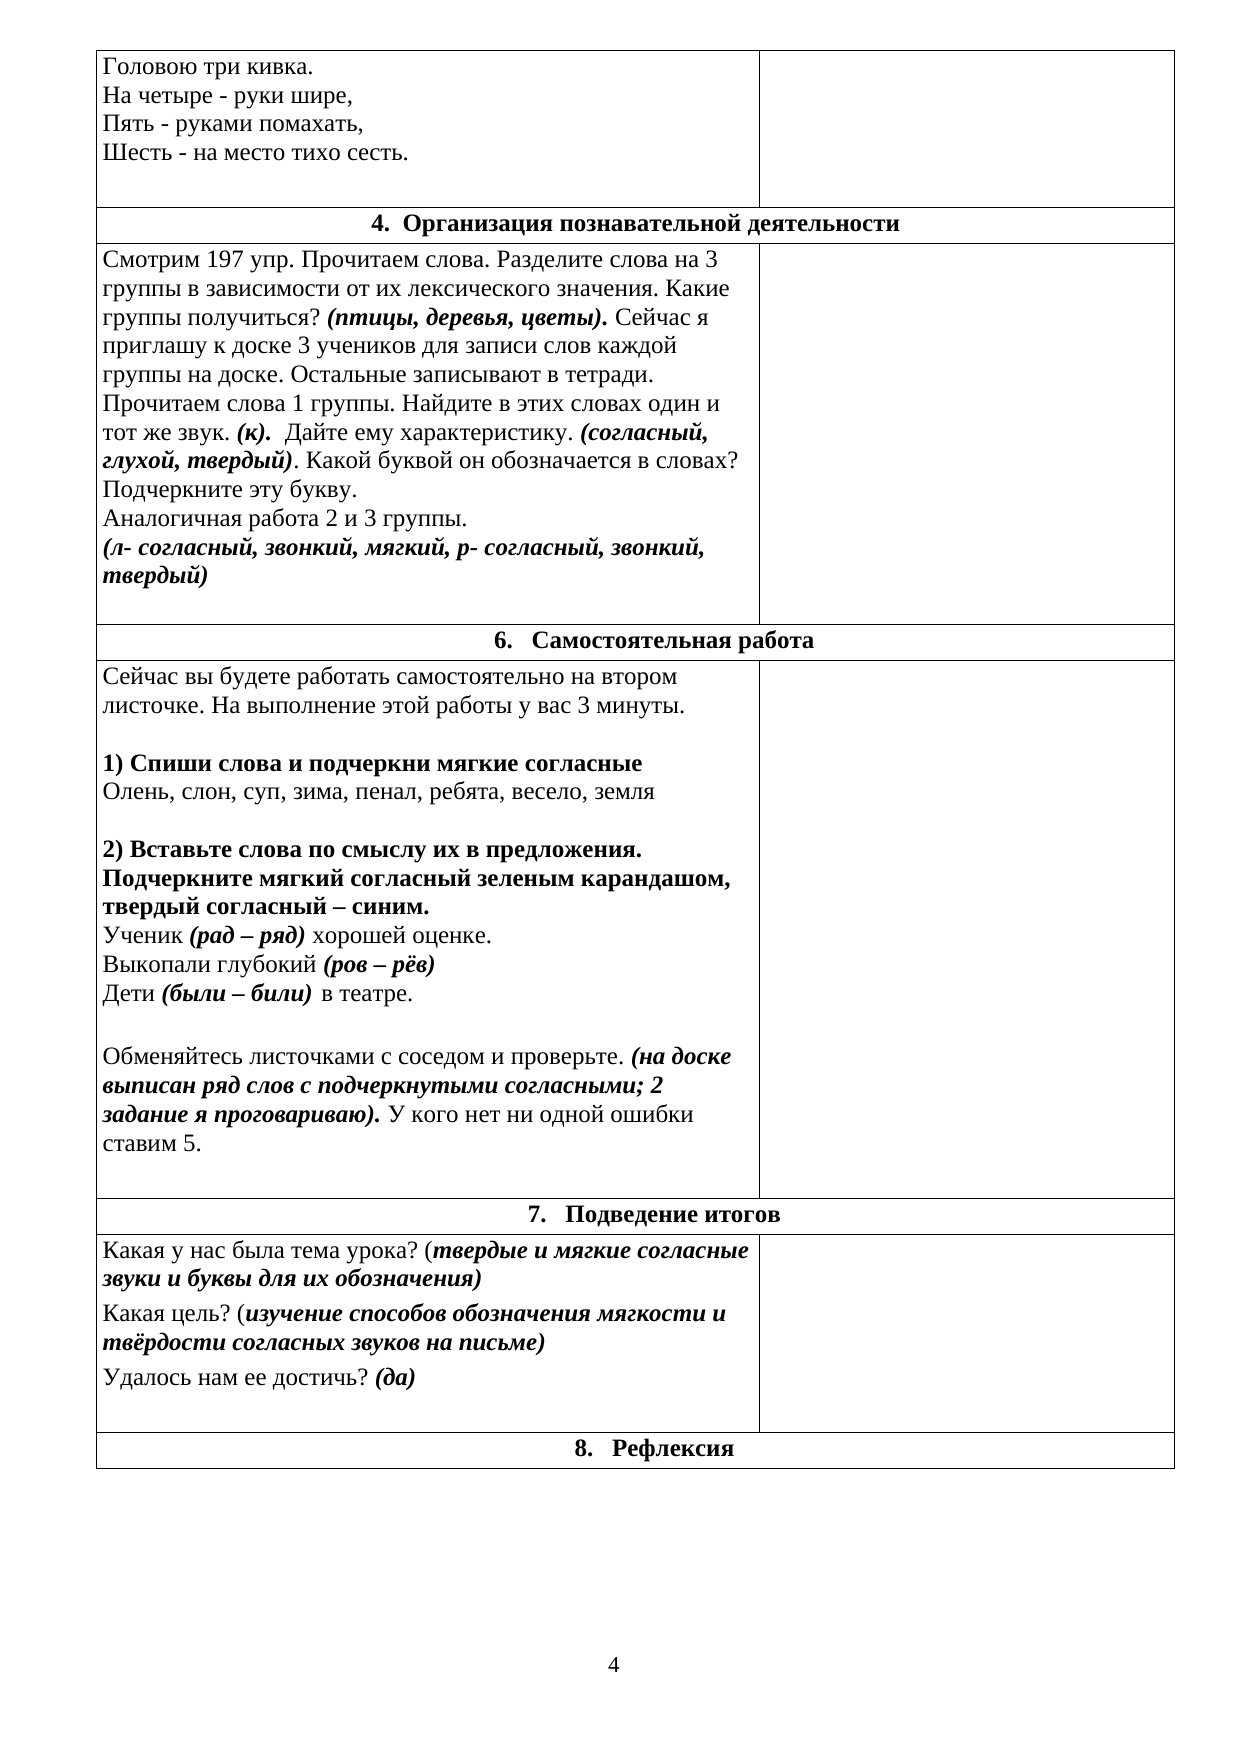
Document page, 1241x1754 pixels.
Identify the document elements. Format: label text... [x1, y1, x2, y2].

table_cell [97, 51, 759, 207]
table_cell 4. Организация познавательной деятельности [97, 208, 1174, 243]
table_cell Смотрим 197 упр. Прочитаем слова. Разделите слова на 3 группы в зависимости от их лексического значения. Какие группы получиться? (птицы, деревья, цветы). Сейчас я приглашу к доске 3 учеников для записи слов каждой группы на доске. Остальные записывают в тетради. Прочитаем слова 1 группы. Найдите в этих словах один и тот же звук. (к). Дайте ему характеристику. (согласный, глухой, твердый). Какой буквой он обозначается в словах? Подчеркните эту букву. Аналогичная работа 2 и 3 группы. (л- согласный, звонкий, мягкий, р- согласный, звонкий, твердый) [97, 244, 759, 624]
table_cell Подведение итогов [97, 1199, 1174, 1234]
table_cell Какая у нас была тема урока? (твердые и мягкие согласные звуки и буквы для их обозначения) Какая цель? (изучение способов обозначения мягкости и твёрдости согласных звуков на письме) Удалось нам ее достичь? (да) [97, 1235, 759, 1432]
table_cell Самостоятельная работа [97, 625, 1174, 660]
table_cell [760, 51, 1174, 207]
table_cell [760, 244, 1174, 624]
table_cell [760, 661, 1174, 1198]
table_cell [760, 1235, 1174, 1432]
table_cell Рефлексия [97, 1433, 1174, 1468]
table_cell Сейчас вы будете работать самостоятельно на втором листочке. На выполнение этой работы у вас 3 минуты. 1) Спиши слова и подчеркни мягкие согласные Олень, слон, суп, зима, пенал, ребята, весело, земля 2) Вставьте слова по смыслу их в предложения. Подчеркните мягкий согласный зеленым карандашом, твердый согласный – синим. Ученик (рад – ряд) хорошей оценке. Выкопали глубокий (ров – рёв) Дети (были – били) в театре. Обменяйтесь листочками с соседом и проверьте. (на доске выписан ряд слов с подчеркнутыми согласными; 2 задание я проговариваю). У кого нет ни одной ошибки ставим 5. [97, 661, 759, 1198]
